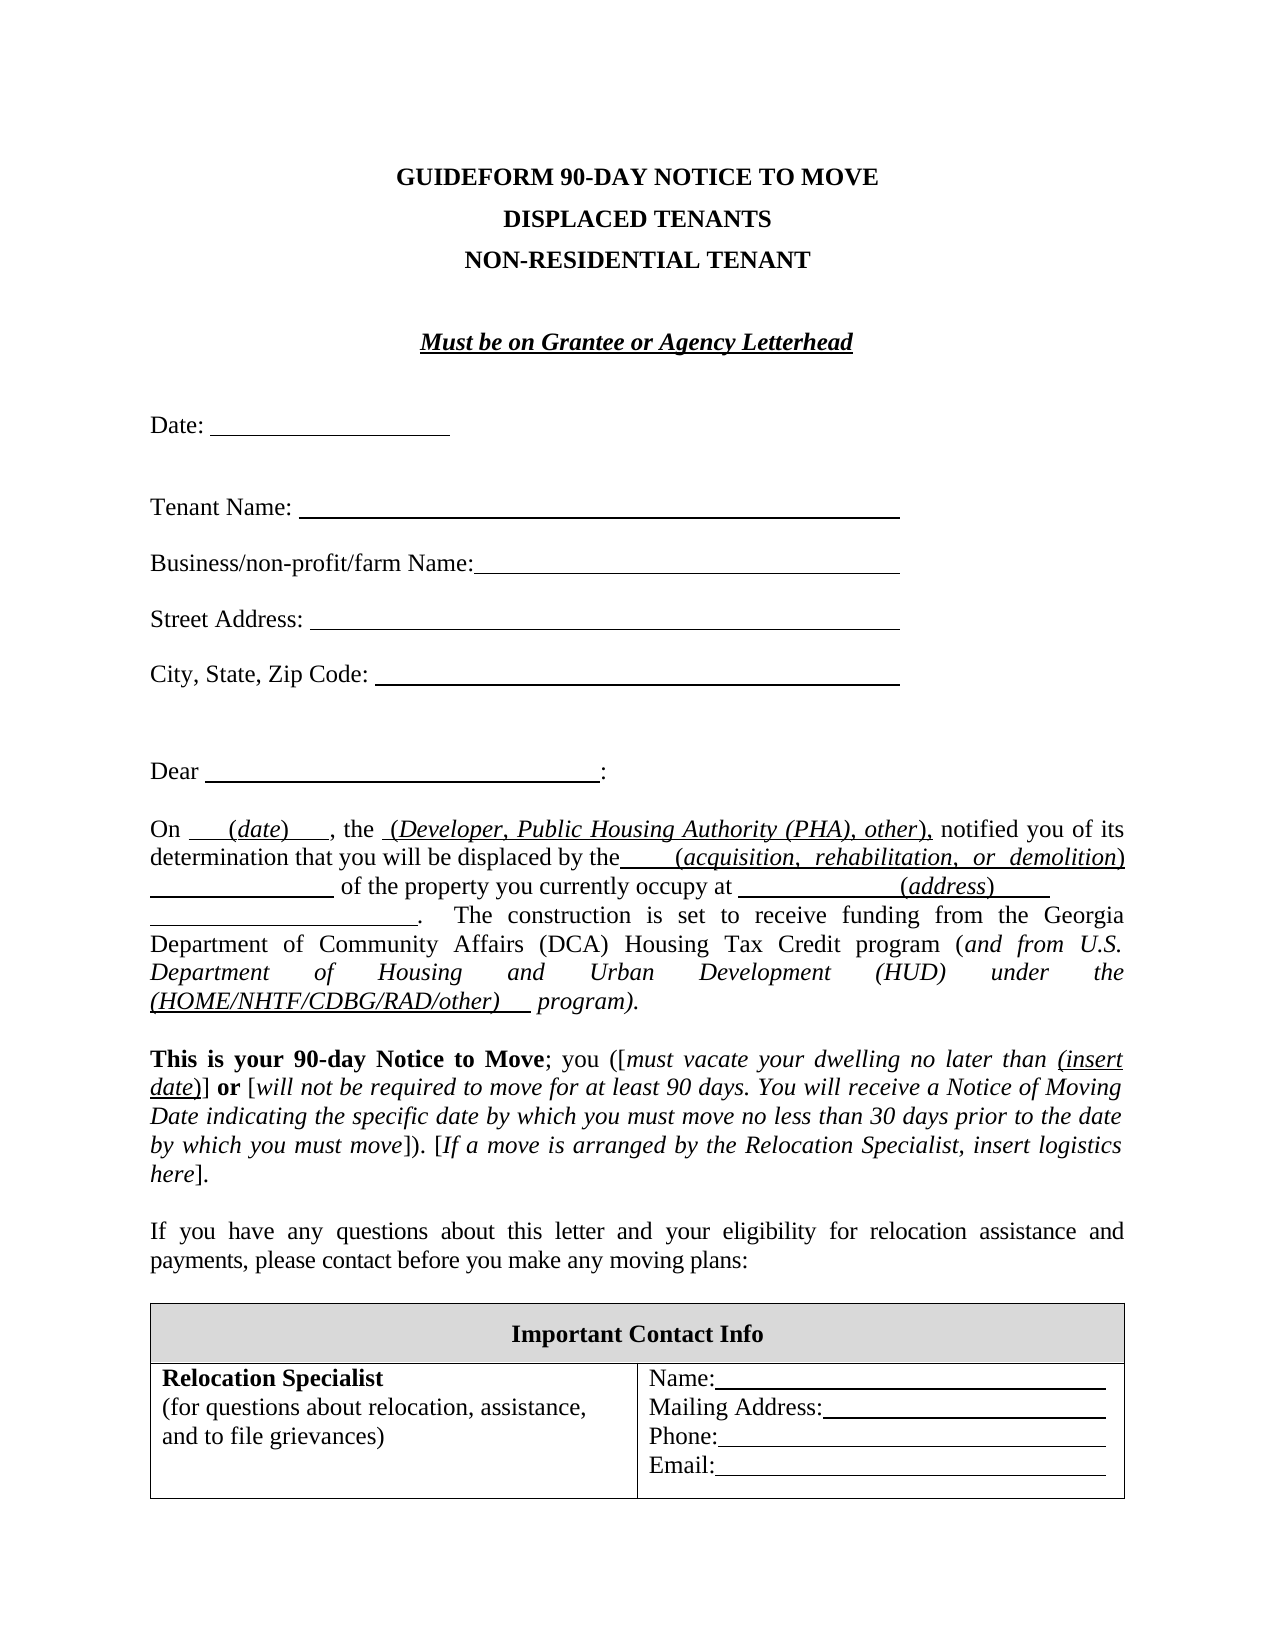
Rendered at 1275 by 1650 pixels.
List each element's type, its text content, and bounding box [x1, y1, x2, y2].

text Date: [150, 410, 1125, 439]
table_cell Name: Mailing Address: Phone: Email: [638, 1364, 1124, 1497]
text Street Address: [150, 604, 1125, 632]
text Must be on Grantee or Agency Letterhead [150, 327, 1125, 356]
table_header Important Contact Info [151, 1304, 1124, 1362]
text GUIDEFORM 90-DAY NOTICE TO MOVE [150, 162, 1125, 191]
text Dear : [150, 756, 1125, 785]
text If you have any questions about this letter and your eligibility for relocation assistance and payments, please contact before you make any moving plans: [150, 1216, 1125, 1274]
table_cell Relocation Specialist (for questions about relocation, assistance, and to file grievances) [151, 1364, 637, 1497]
text Business/non-profit/farm Name: [150, 548, 1125, 577]
text City, State, Zip Code: [150, 659, 1125, 688]
text On (date) , the (Developer, Public Housing Authority (PHA), other), notified you of its determination that you will be displaced by the (acquisition, rehabilitation, or demolition) of the property you currently occupy at (address) . The construction is set to receive funding from the Georgia Department of Community Affairs (DCA) Housing Tax Credit program (and from U.S. Department of Housing and Urban Development (HUD) under the (HOME/NHTF/CDBG/RAD/other) program). [150, 814, 1125, 1015]
text This is your 90-day Notice to Move; you ([must vacate your dwelling no later than (insert date)] or [will not be required to move for at least 90 days. You will receive a Notice of Moving Date indicating the specific date by which you must move no less than 30 days prior to the date by which you must move]). [If a move is arranged by the Relocation Specialist, insert logistics here]. [150, 1044, 1125, 1187]
text NON-RESIDENTIAL TENANT [150, 245, 1125, 274]
text Tenant Name: [150, 492, 1125, 521]
text DISPLACED TENANTS [150, 204, 1125, 232]
